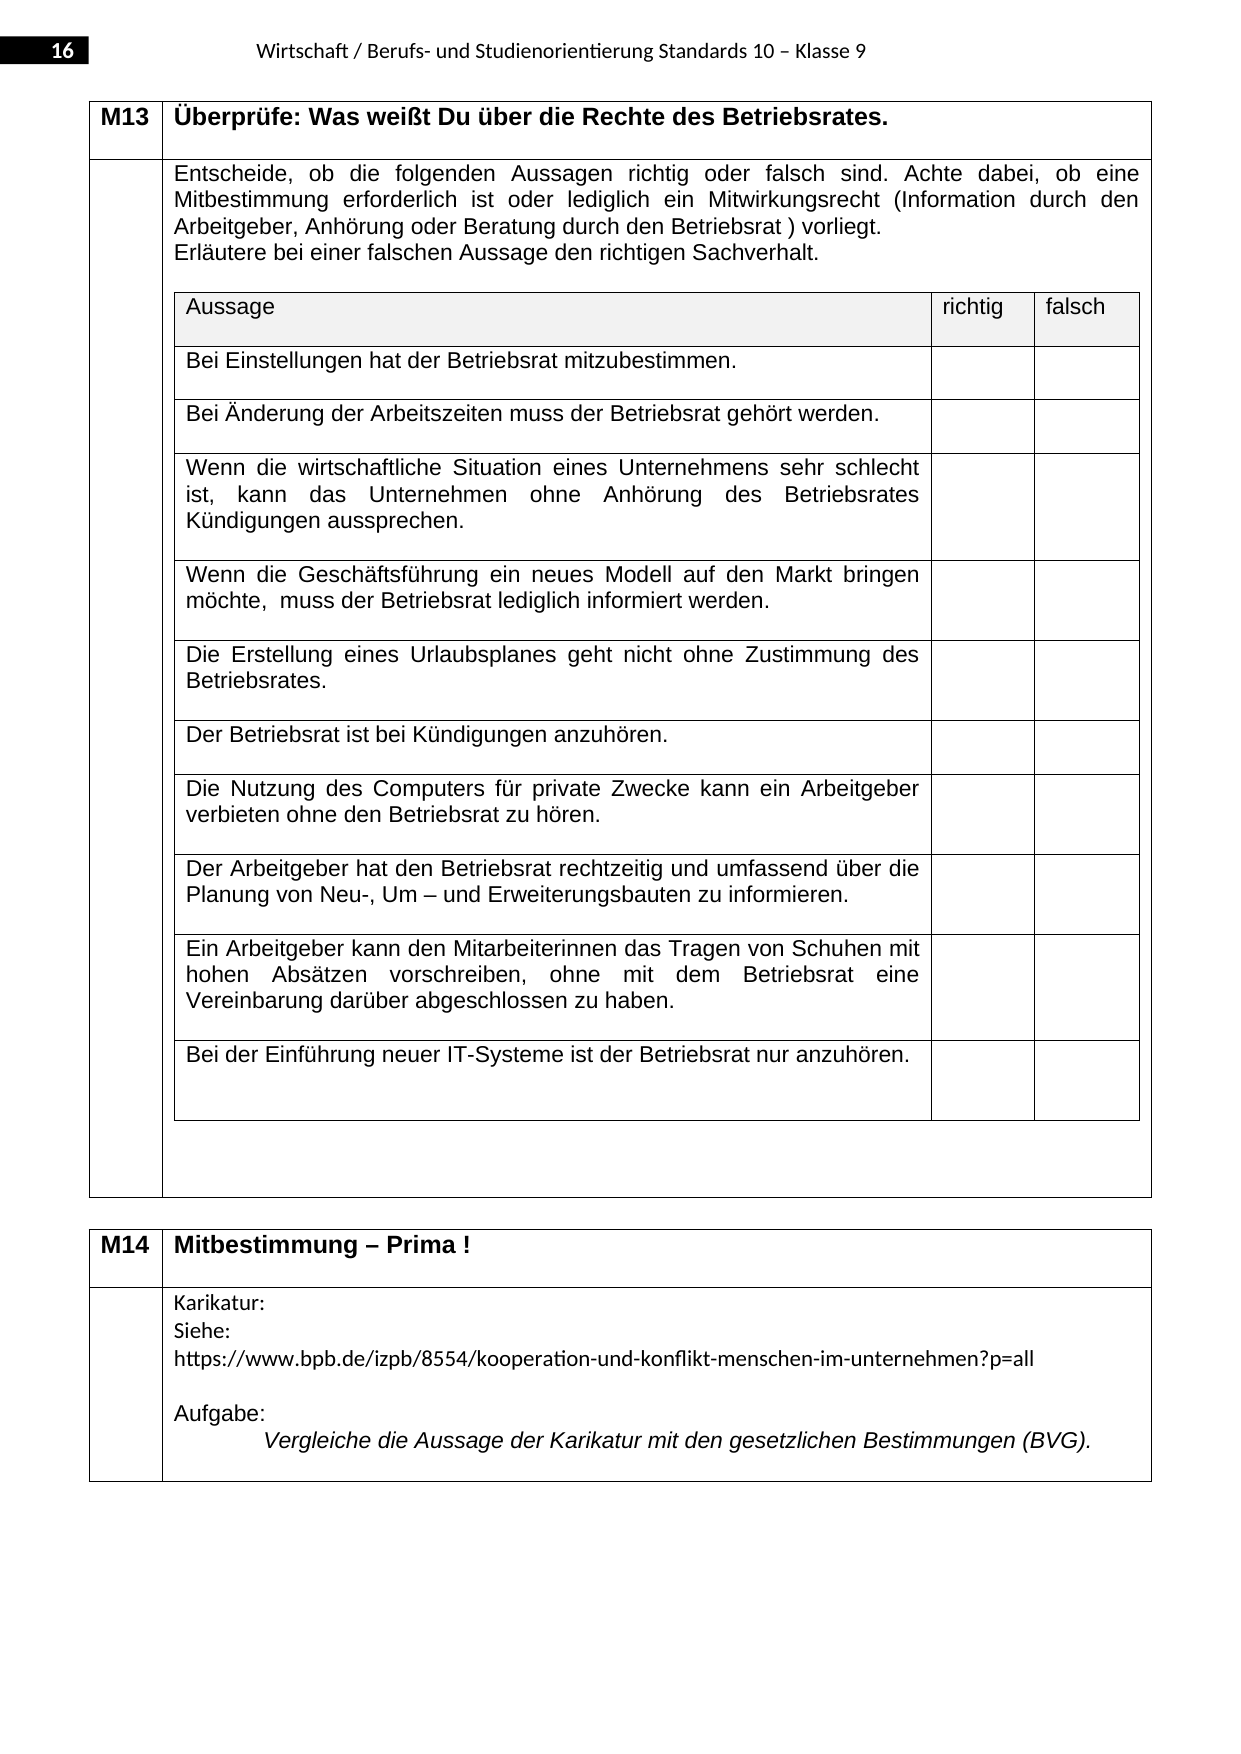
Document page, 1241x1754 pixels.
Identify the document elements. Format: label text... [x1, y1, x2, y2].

table_cell [90, 1288, 162, 1481]
table_cell Karikatur: Siehe: https://www.bpb.de/izpb/8554/kooperation-und-konflikt-menschen-im-unternehmen?p=all Aufgabe: Vergleiche die Aussage der Karikatur mit den gesetzlichen Bestimmungen (BVG). [163, 1288, 1151, 1481]
table_header M13 [90, 102, 162, 159]
table_cell [90, 160, 162, 1197]
table_cell Entscheide, ob die folgenden Aussagen richtig oder falsch sind. Achte dabei, ob eine Mitbestimmung erforderlich ist oder lediglich ein Mitwirkungsrecht (Information durch den Arbeitgeber, Anhörung oder Beratung durch den Betriebsrat ) vorliegt. Erläutere bei einer falschen Aussage den richtigen Sachverhalt. [163, 160, 1151, 1197]
table_header Mitbestimmung – Prima ! [163, 1230, 1151, 1287]
table_header Überprüfe: Was weißt Du über die Rechte des Betriebsrates. [163, 102, 1151, 159]
table_header M14 [90, 1230, 162, 1287]
